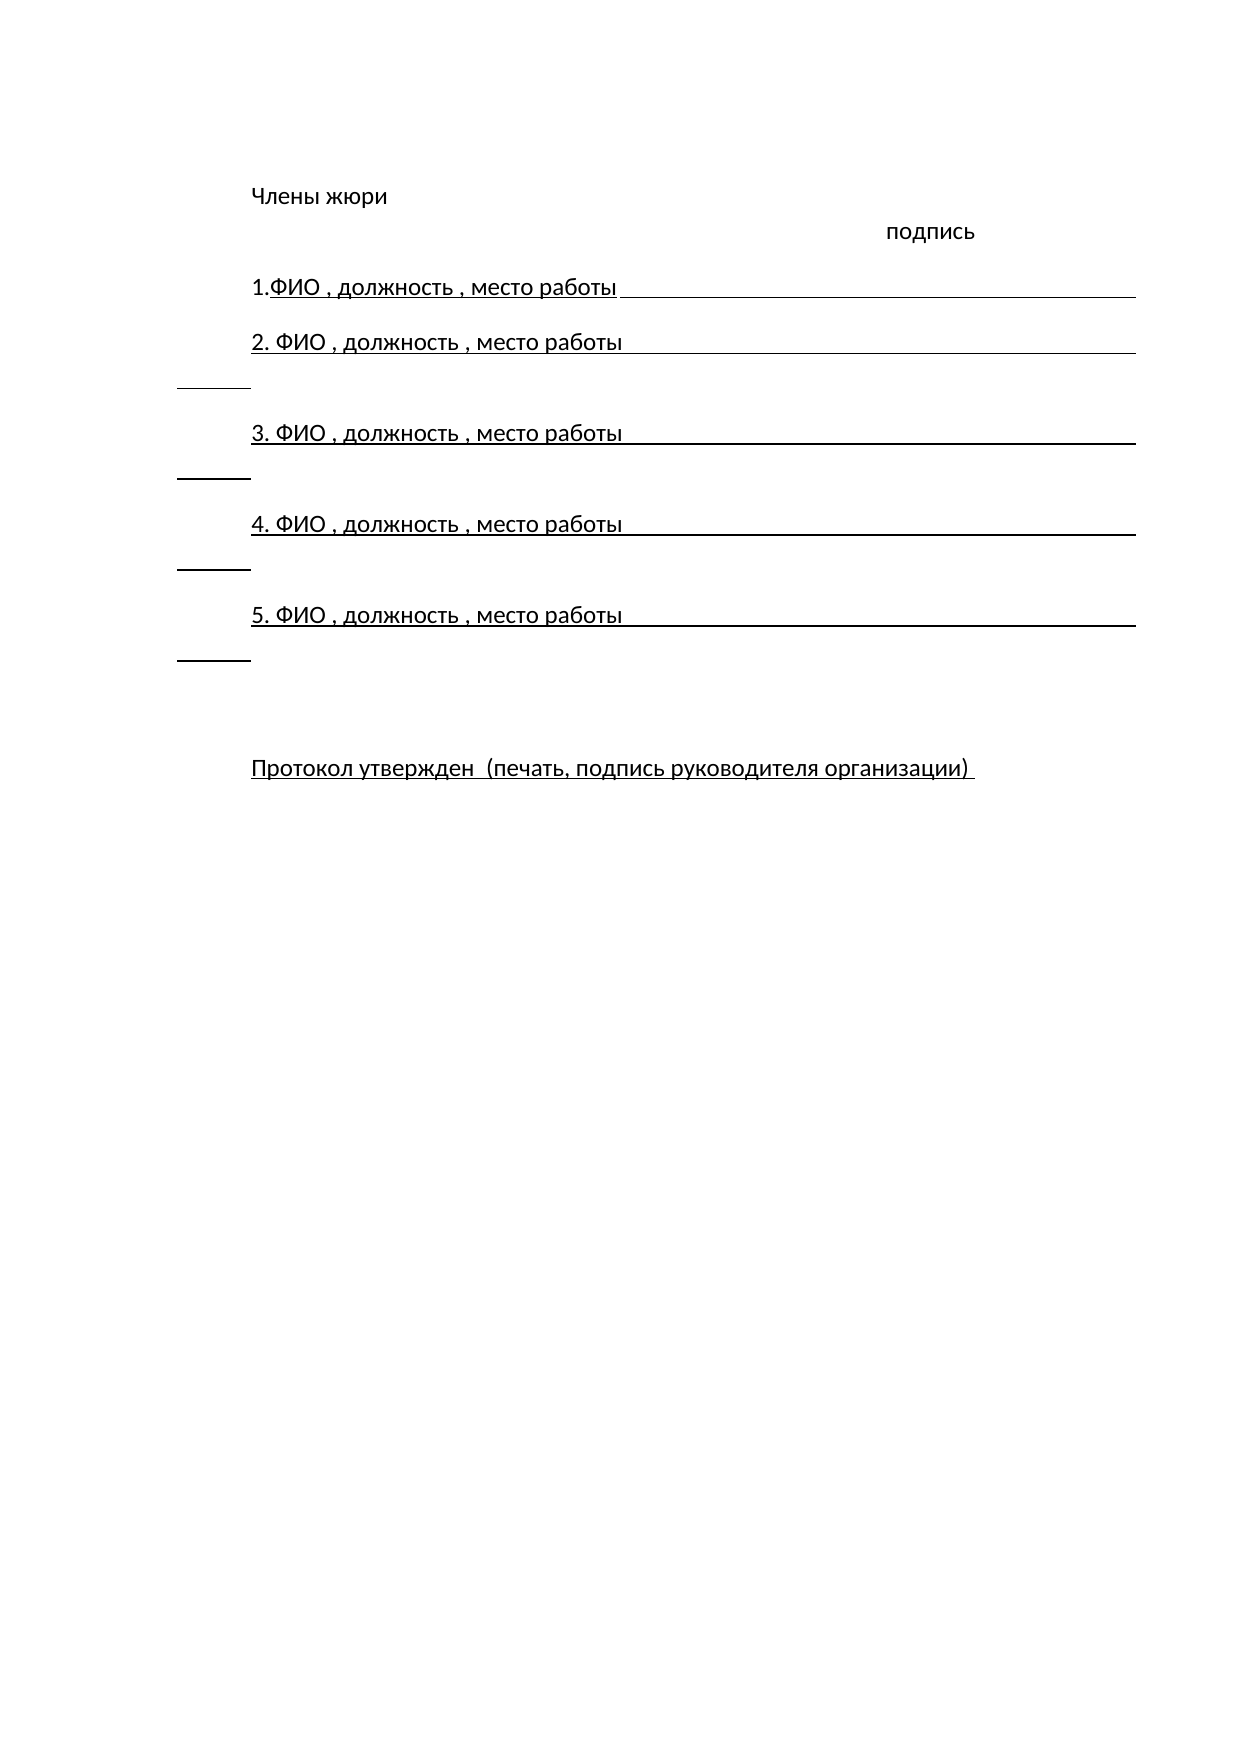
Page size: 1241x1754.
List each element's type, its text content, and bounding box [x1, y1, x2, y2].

text Протокол утвержден (печать, подпись руководителя организации) [177, 752, 1152, 782]
text 1.ФИО , должность , место работы [177, 271, 1152, 301]
text 4. ФИО , должность , место работы [177, 508, 1152, 574]
text 5. ФИО , должность , место работы [177, 599, 1152, 664]
text 3. ФИО , должность , место работы [177, 417, 1152, 483]
text 2. ФИО , должность , место работы [177, 327, 1152, 392]
text Члены жюри подпись [177, 180, 1152, 245]
